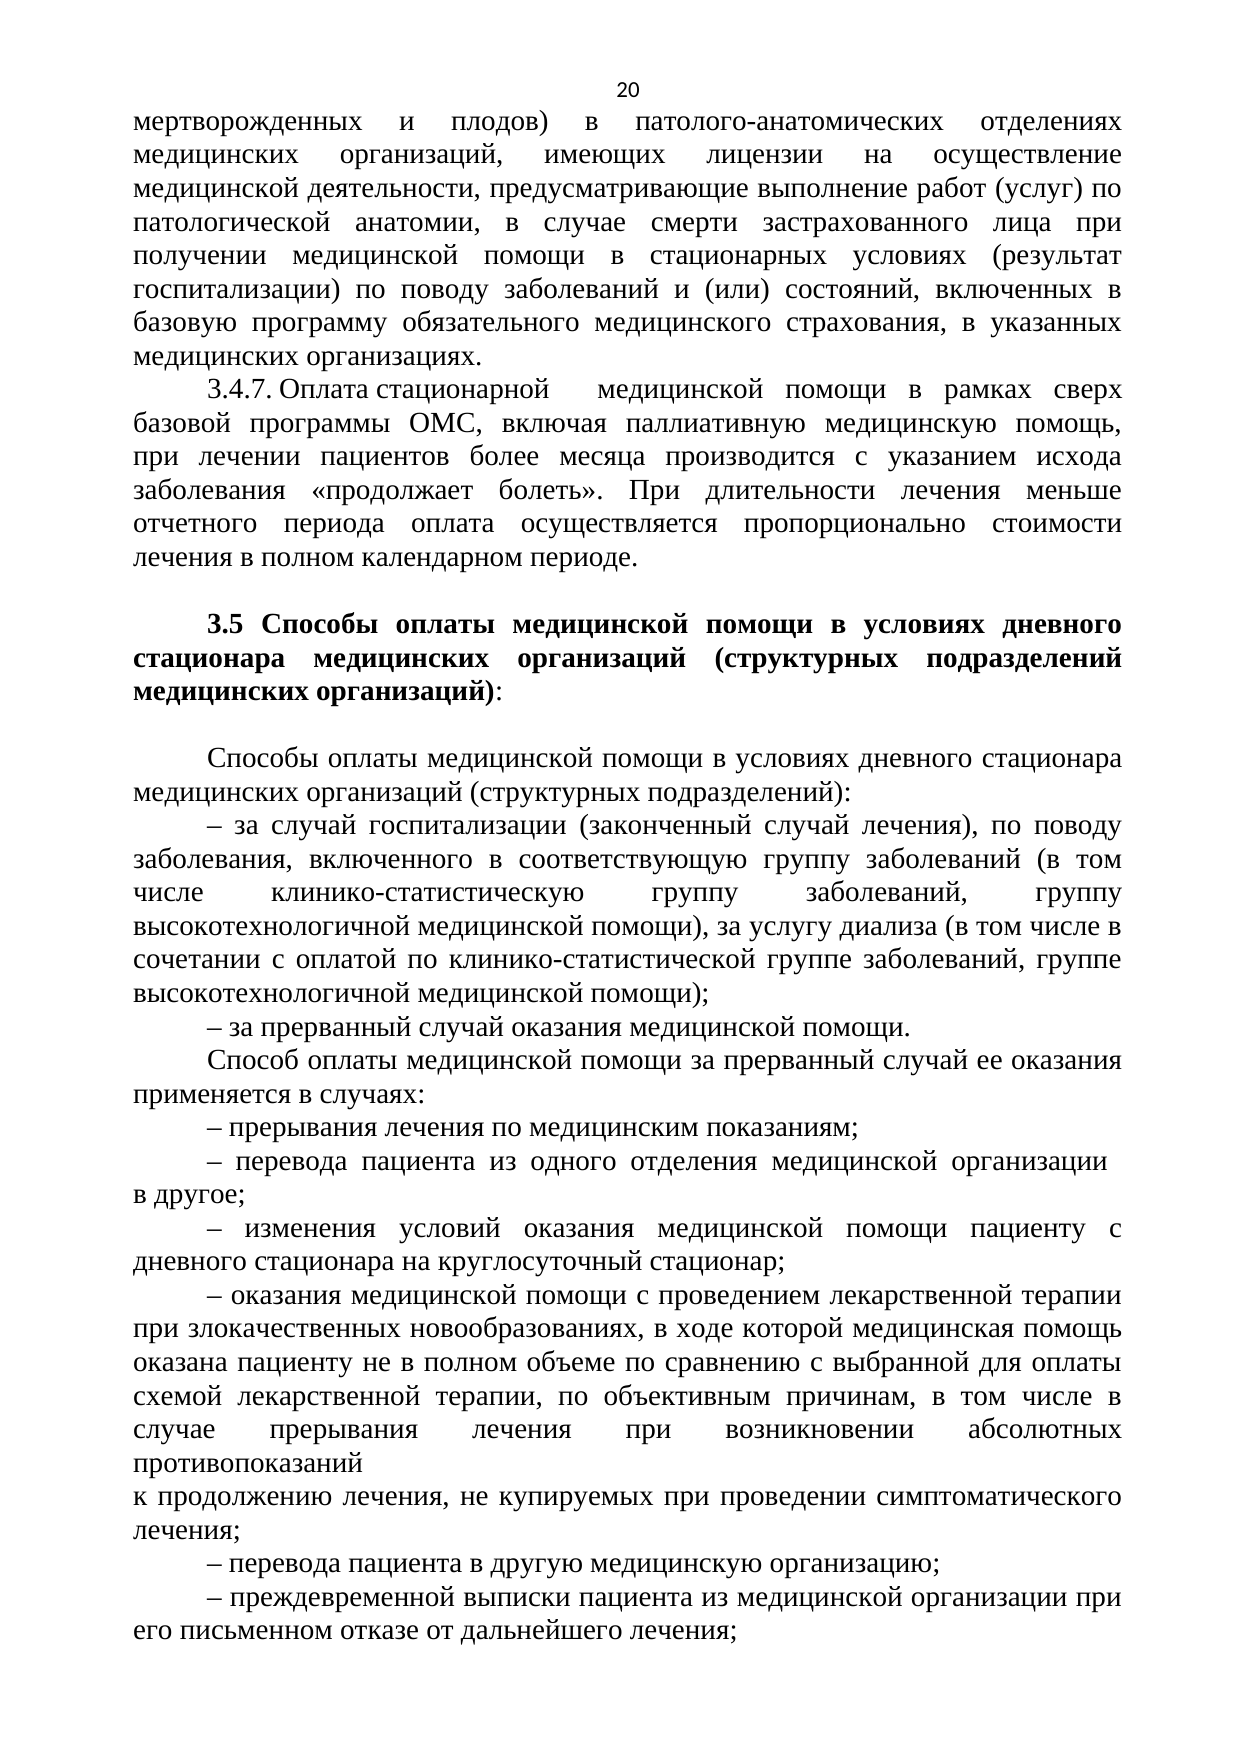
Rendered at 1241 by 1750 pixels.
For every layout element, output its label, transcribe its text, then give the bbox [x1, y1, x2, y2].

text 3.4.7. Оплата стационарной медицинской помощи в рамках сверх базовой программы ОМС, включая паллиативную медицинскую помощь, при лечении пациентов более месяца производится с указанием исхода заболевания «продолжает болеть». При длительности лечения меньше отчетного периода оплата осуществляется пропорционально стоимости лечения в полном календарном периоде. [133, 371, 1123, 573]
text – за случай госпитализации (законченный случай лечения), по поводу заболевания, включенного в соответствующую группу заболеваний (в том числе клинико-статистическую группу заболеваний, группу высокотехнологичной медицинской помощи), за услугу диализа (в том числе в сочетании с оплатой по клинико-статистической группе заболеваний, группе высокотехнологичной медицинской помощи); [133, 807, 1123, 1009]
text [133, 103, 1123, 371]
text Способ оплаты медицинской помощи за прерванный случай ее оказания применяется в случаях: [133, 1042, 1123, 1109]
text 3.5 Способы оплаты медицинской помощи в условиях дневного стационара медицинских организаций (структурных подразделений медицинских организаций): [133, 606, 1123, 707]
list – за прерванный случай оказания медицинской помощи. [133, 1009, 1123, 1042]
text – перевода пациента из одного отделения медицинской организации в другое; [133, 1143, 1123, 1210]
text – прерывания лечения по медицинским показаниям; [133, 1109, 1123, 1143]
text – изменения условий оказания медицинской помощи пациенту с дневного стационара на круглосуточный стационар; [133, 1210, 1123, 1277]
text – преждевременной выписки пациента из медицинской организации при его письменном отказе от дальнейшего лечения; [133, 1579, 1123, 1646]
text Способы оплаты медицинской помощи в условиях дневного стационара медицинских организаций (структурных подразделений): [133, 740, 1123, 807]
text – перевода пациента в другую медицинскую организацию; [133, 1545, 1123, 1579]
text – оказания медицинской помощи с проведением лекарственной терапии при злокачественных новообразованиях, в ходе которой медицинская помощь оказана пациенту не в полном объеме по сравнению с выбранной для оплаты схемой лекарственной терапии, по объективным причинам, в том числе в случае прерывания лечения при возникновении абсолютных противопоказаний к продолжению лечения, не купируемых при проведении симптоматического лечения; [133, 1277, 1123, 1545]
